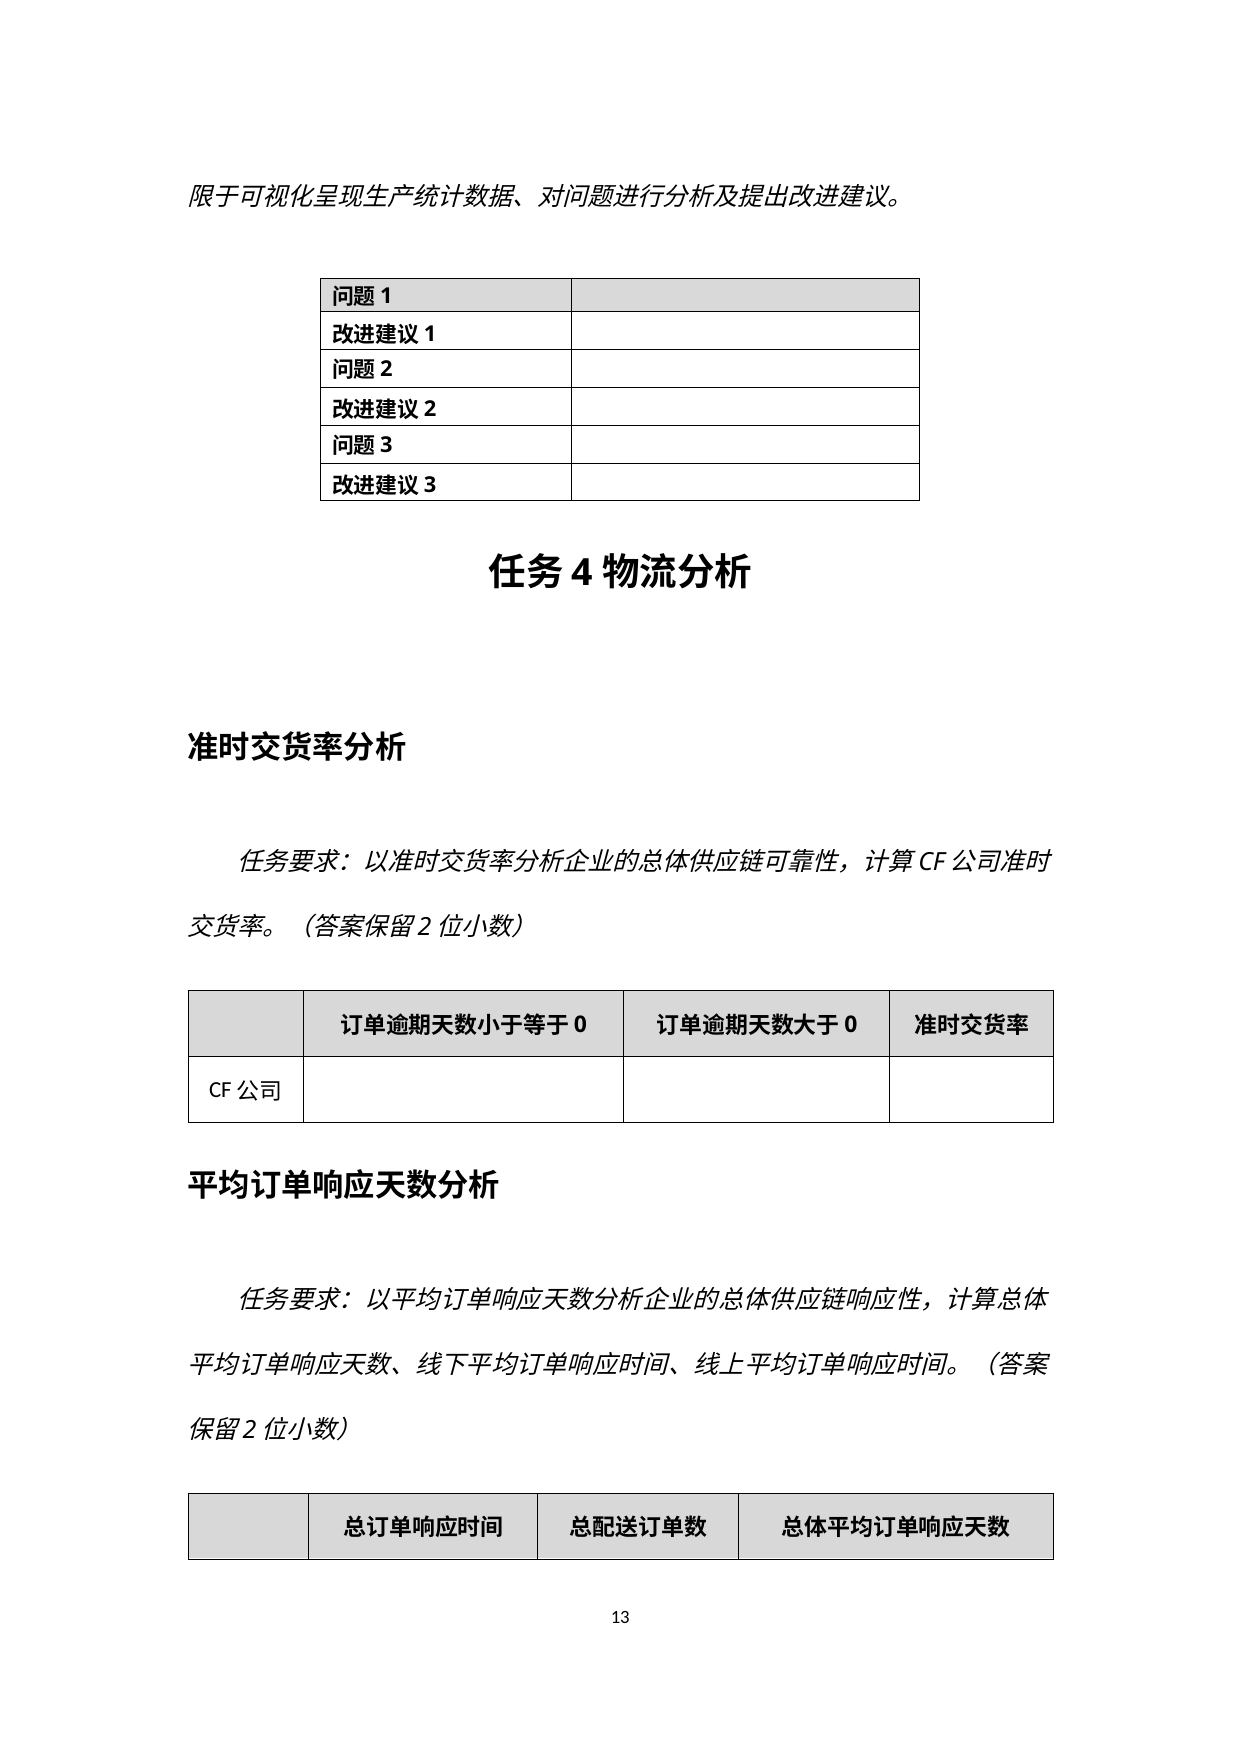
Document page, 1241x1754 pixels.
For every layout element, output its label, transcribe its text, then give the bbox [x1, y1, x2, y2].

table_header 总配送订单数 [538, 1494, 738, 1558]
text 任务要求：以平均订单响应天数分析企业的总体供应链响应性，计算总体平均订单响应天数、线下平均订单响应时间、线上平均订单响应时间。（答案保留2位小数） [187, 1265, 1053, 1460]
table_cell [624, 1057, 889, 1122]
table_header [189, 991, 303, 1056]
table_cell [572, 312, 919, 349]
table_cell 问题2 [321, 350, 571, 387]
table_cell 问题3 [321, 426, 571, 462]
table_cell [304, 1057, 623, 1122]
table_cell 改进建议2 [321, 388, 571, 424]
table_cell [572, 464, 919, 500]
table_header [572, 279, 919, 311]
table_cell [572, 350, 919, 387]
subtitle 平均订单响应天数分析 [187, 1150, 1053, 1215]
table_header 订单逾期天数大于0 [624, 991, 889, 1056]
table_header 总体平均订单响应天数 [739, 1494, 1053, 1558]
table_cell [572, 388, 919, 424]
table_cell 改进建议1 [321, 312, 571, 349]
table_header 订单逾期天数小于等于0 [304, 991, 623, 1056]
table_header 问题1 [321, 279, 571, 311]
table_header 总订单响应时间 [309, 1494, 537, 1558]
table_cell [890, 1057, 1053, 1122]
table_header 准时交货率 [890, 991, 1053, 1056]
table_header [189, 1494, 308, 1558]
table_cell 改进建议3 [321, 464, 571, 500]
table_cell CF公司 [189, 1057, 303, 1122]
text 任务要求：以准时交货率分析企业的总体供应链可靠性，计算CF公司准时交货率。（答案保留2位小数） [187, 827, 1053, 957]
subtitle 任务4 物流分析 [187, 537, 1053, 602]
table_cell [572, 426, 919, 462]
subtitle 准时交货率分析 [187, 713, 1053, 778]
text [187, 162, 1053, 227]
